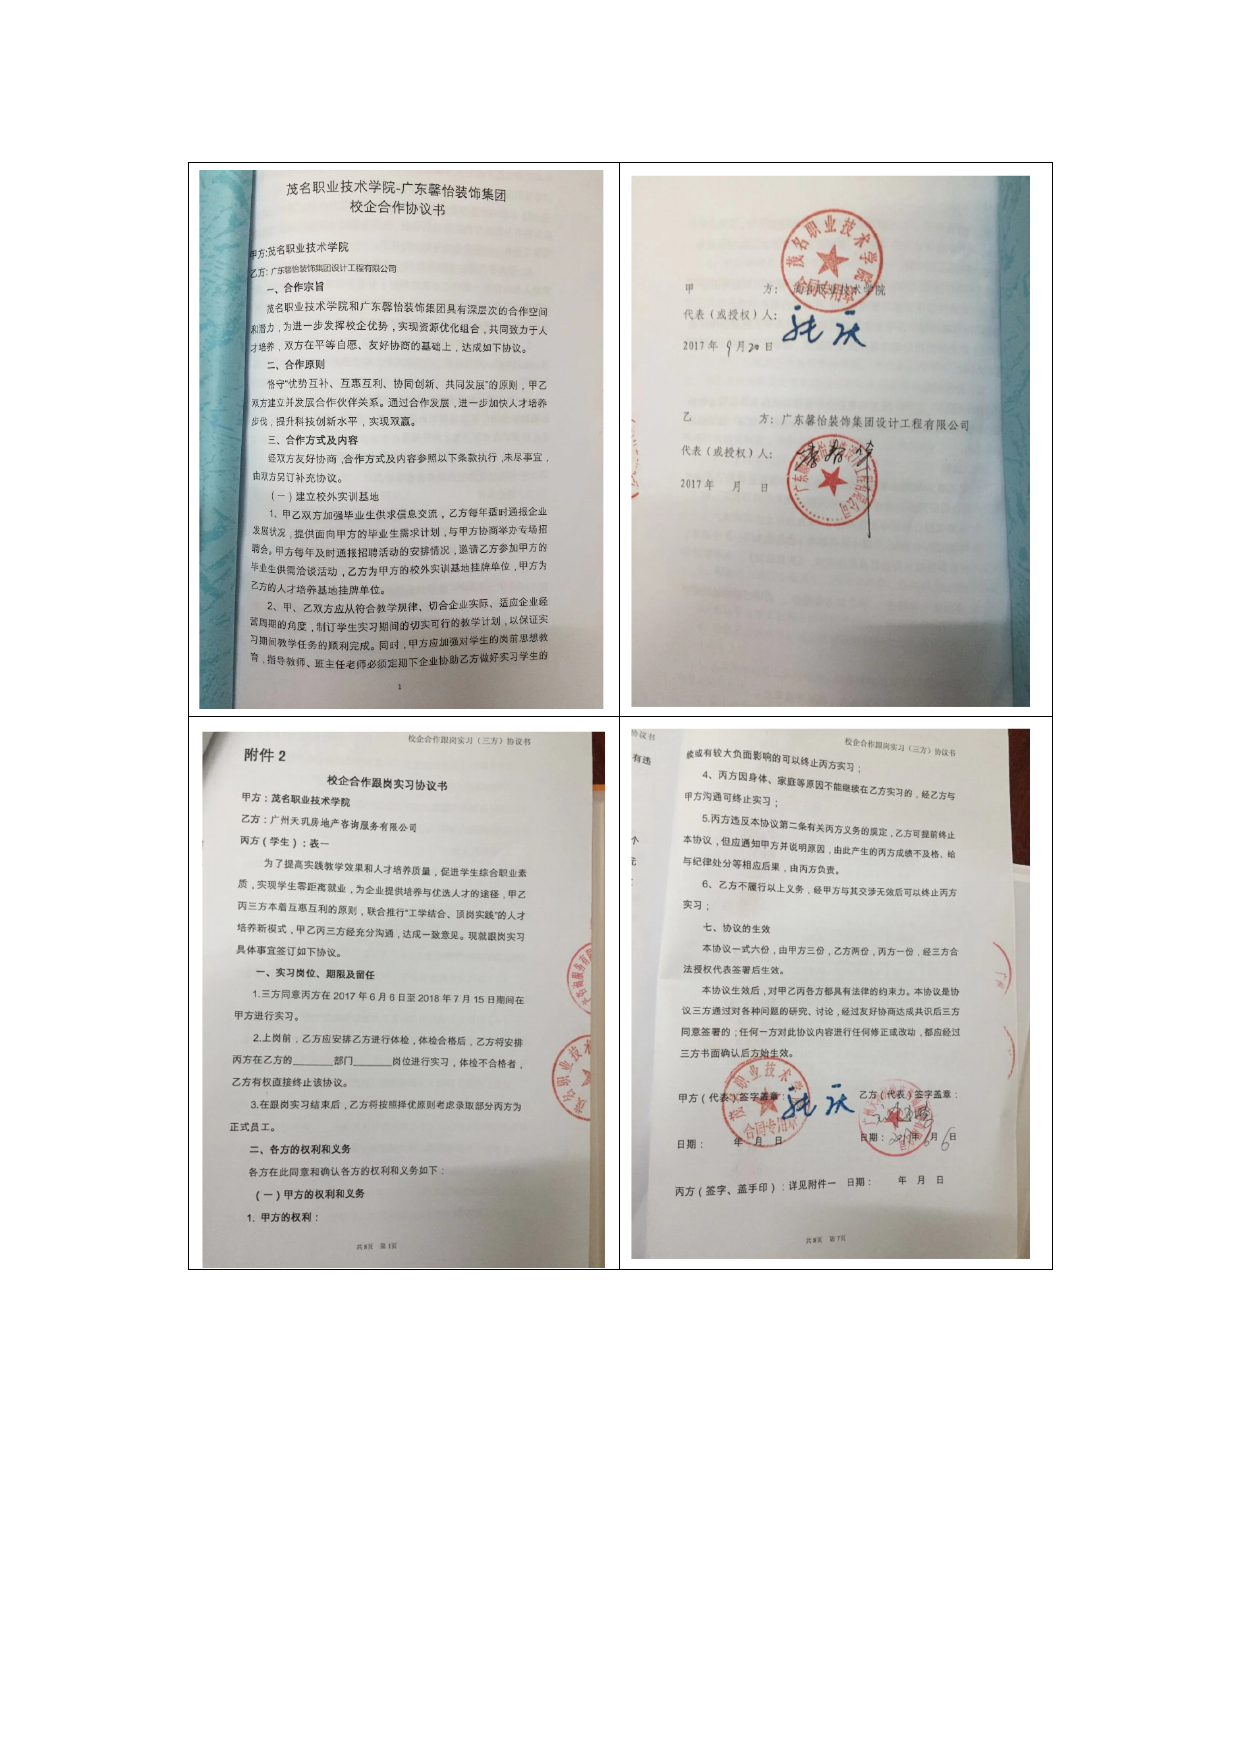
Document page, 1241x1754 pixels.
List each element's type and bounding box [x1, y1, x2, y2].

table_cell [189, 163, 619, 716]
picture [632, 729, 1030, 1258]
table_cell [620, 163, 1052, 716]
picture [203, 732, 605, 1268]
table_cell [620, 717, 1052, 1269]
picture [632, 176, 1030, 706]
table_cell [189, 717, 619, 1269]
picture [199, 170, 604, 709]
